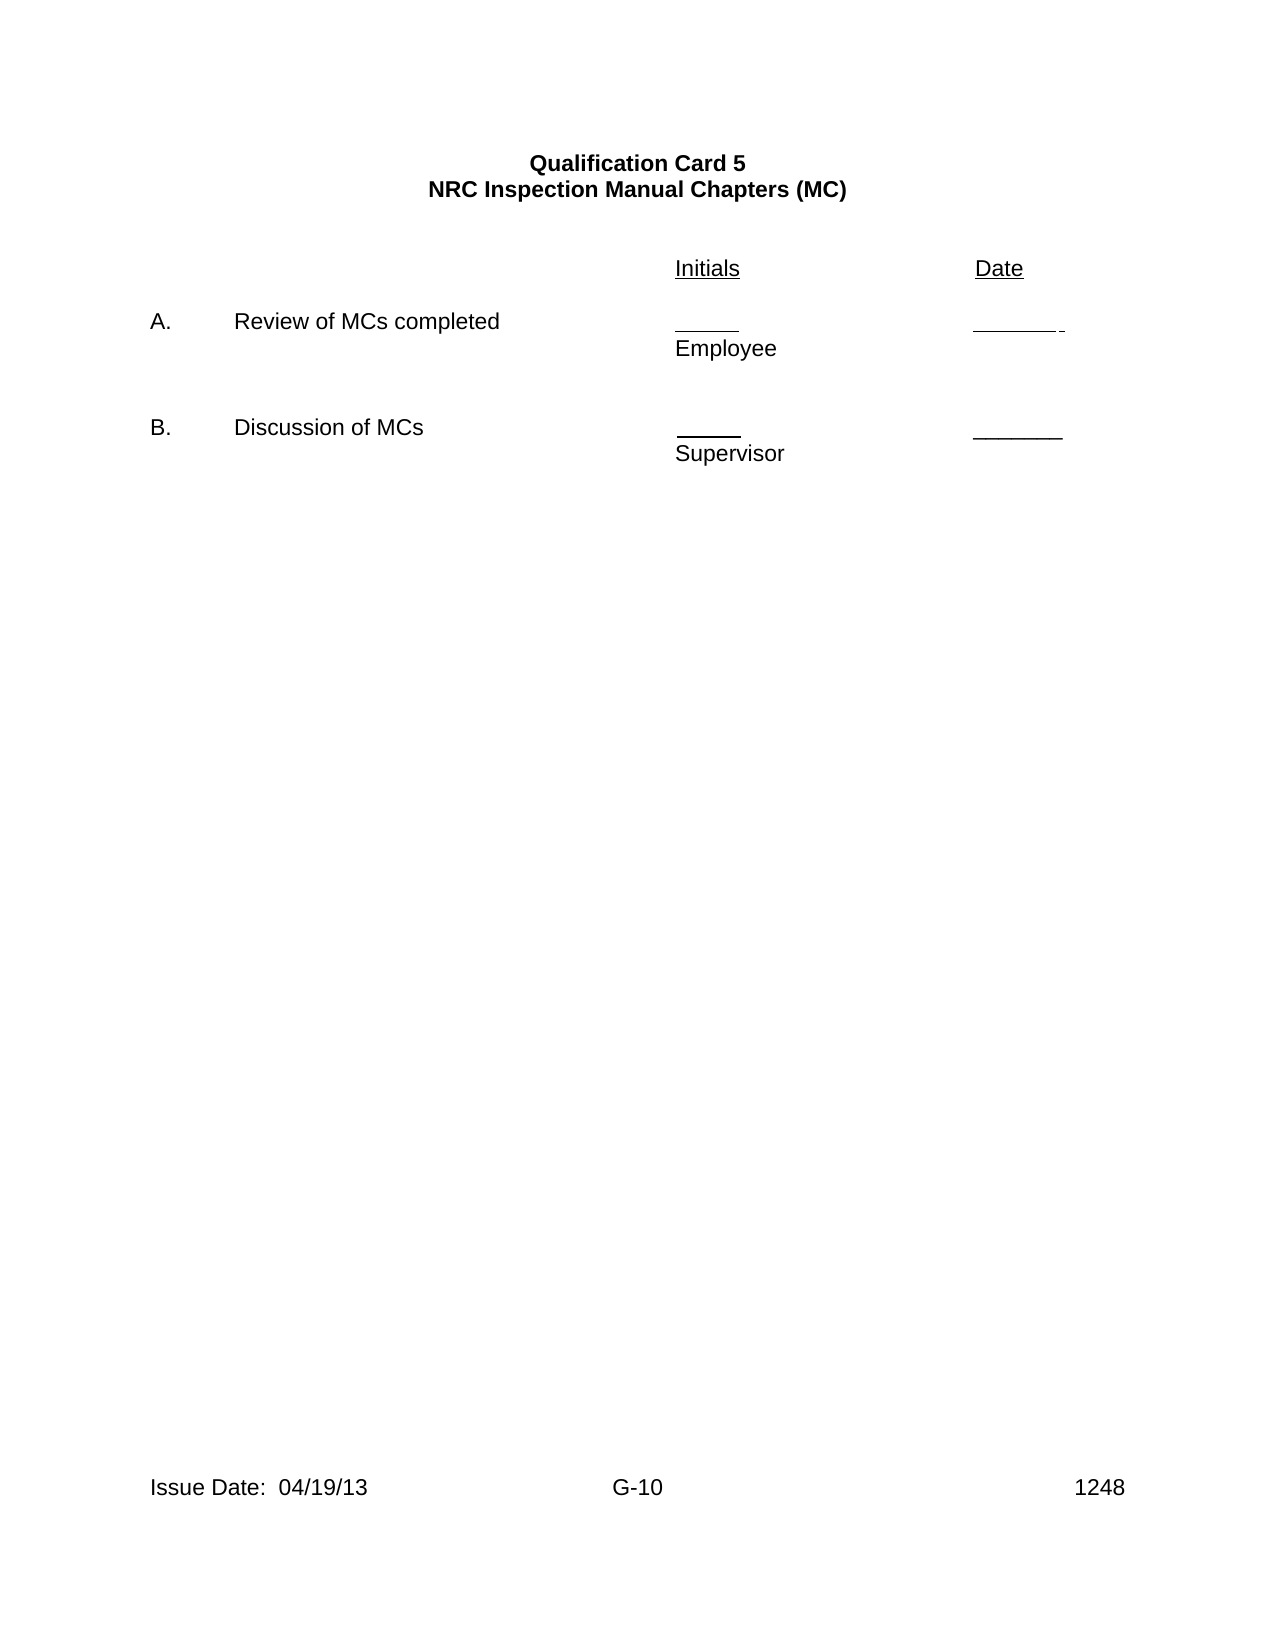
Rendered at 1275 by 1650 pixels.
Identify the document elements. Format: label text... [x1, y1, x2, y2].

text Supervisor [150, 440, 1125, 466]
text A. Review of MCs completed [150, 308, 1200, 334]
text NRC Inspection Manual Chapters (MC) [150, 176, 1125, 203]
text Initials Date [675, 255, 1125, 282]
text Employee [150, 334, 1125, 361]
text Qualification Card 5 [150, 150, 1125, 176]
text B. Discussion of MCs _______ [150, 413, 1200, 440]
